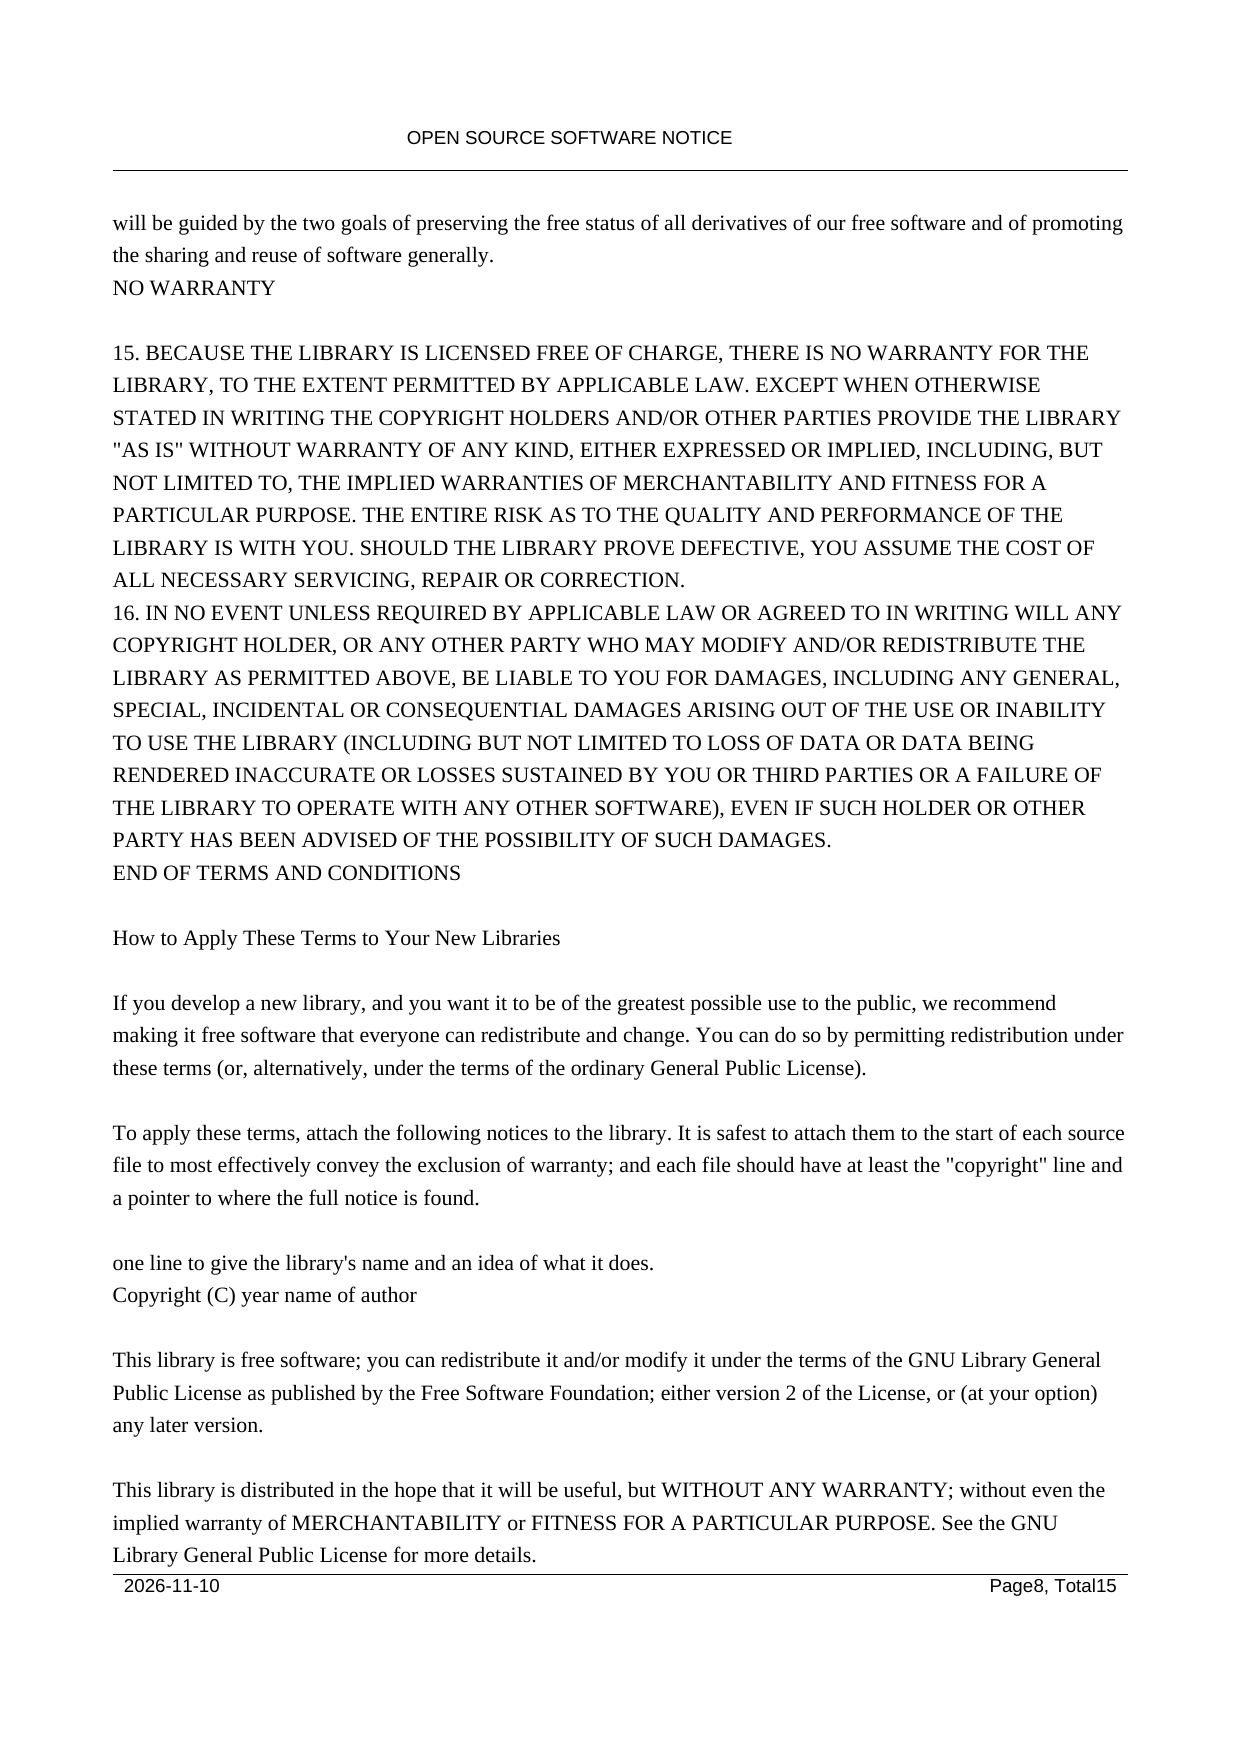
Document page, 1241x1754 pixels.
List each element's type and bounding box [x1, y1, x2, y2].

text [112, 206, 1128, 1571]
